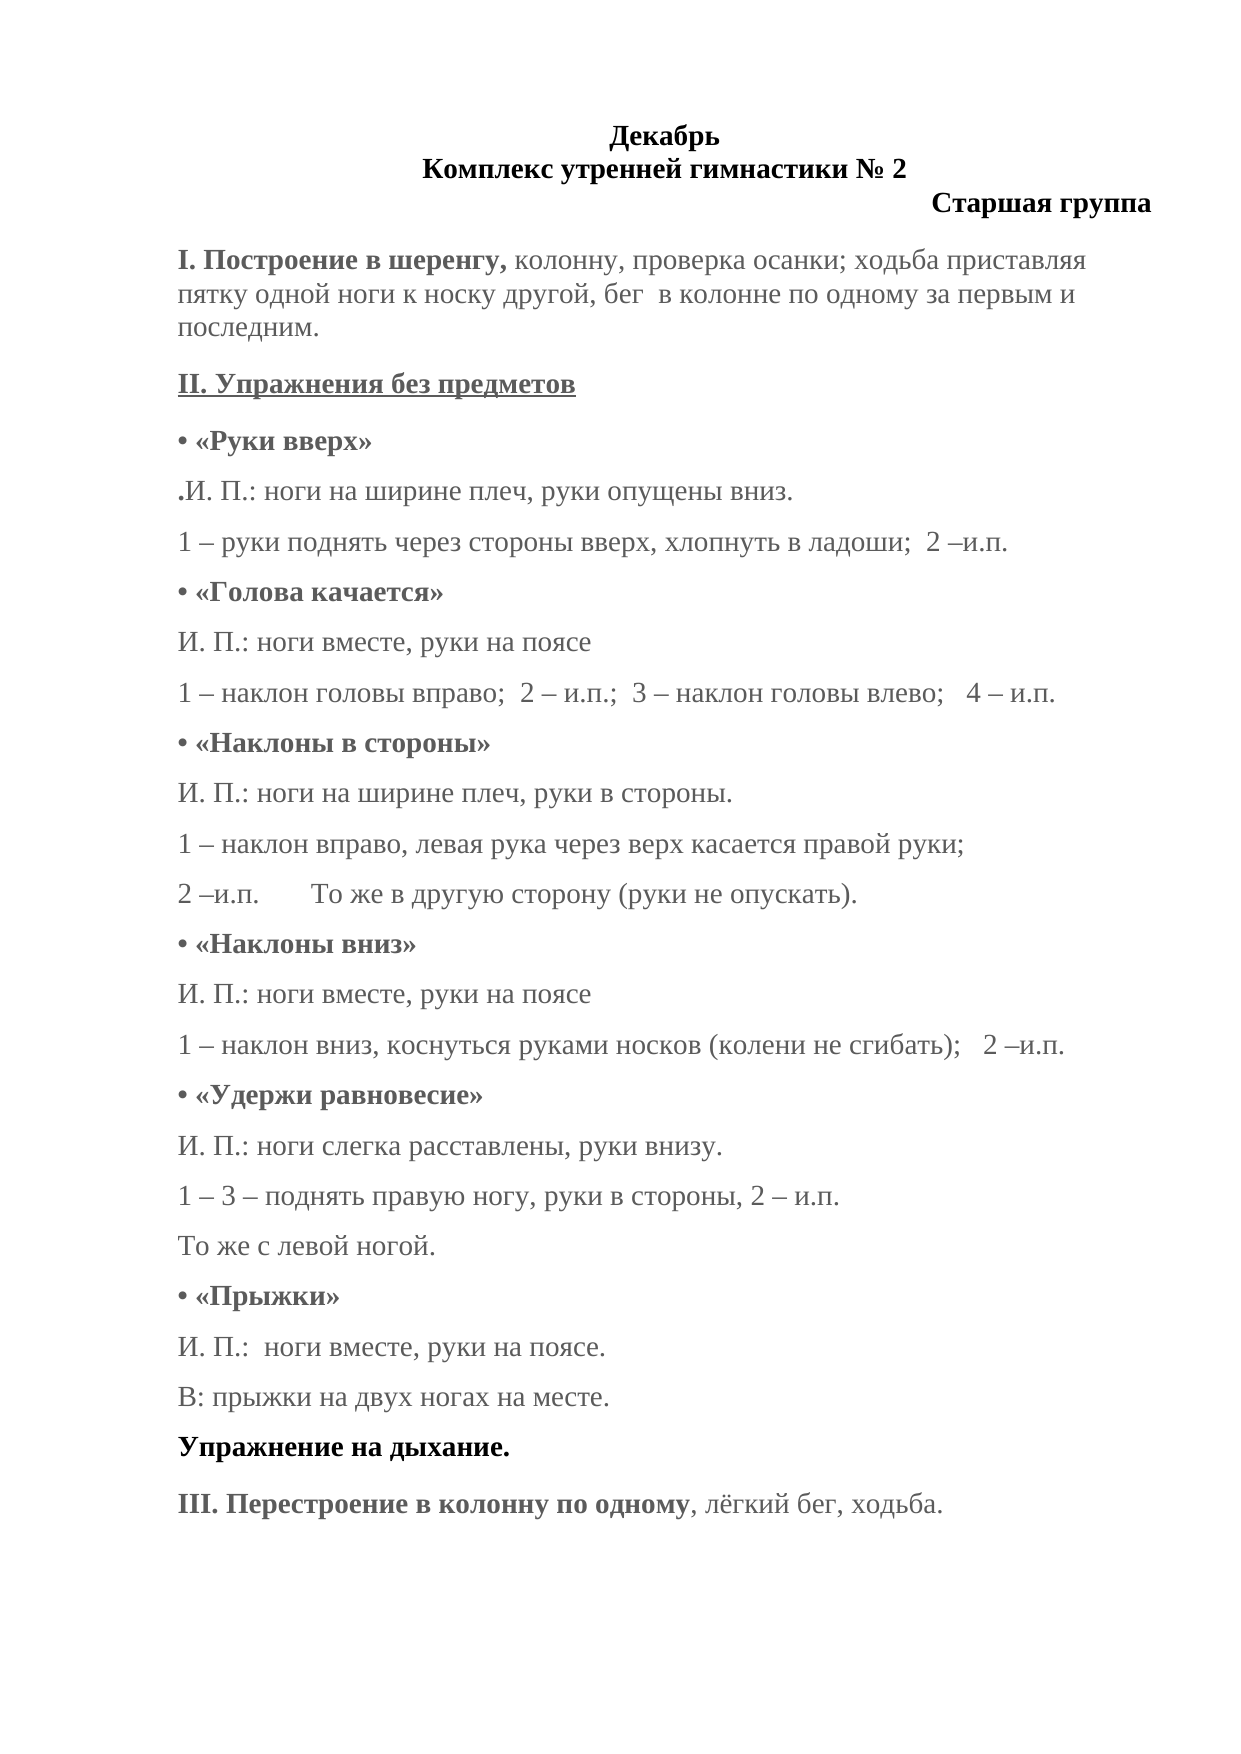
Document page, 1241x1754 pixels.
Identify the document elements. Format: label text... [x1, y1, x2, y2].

text • «Наклоны в стороны» [177, 725, 1152, 759]
text И. П.: ноги слегка расставлены, руки внизу. [177, 1128, 1152, 1161]
text 1 – руки поднять через стороны вверх, хлопнуть в ладоши; 2 –и.п. [177, 524, 1152, 557]
text То же с левой ногой. [177, 1228, 1152, 1262]
text 2 –и.п. То же в другую сторону (руки не опускать). [177, 876, 1152, 909]
text .И. П.: ноги на ширине плеч, руки опущены вниз. [177, 473, 1152, 507]
text • «Наклоны вниз» [177, 926, 1152, 960]
text Упражнение на дыхание. [177, 1429, 1152, 1463]
text В: прыжки на двух ногах на месте. [177, 1379, 1152, 1413]
text И. П.: ноги на ширине плеч, руки в стороны. [177, 775, 1152, 809]
text • «Голова качается» [177, 574, 1152, 608]
text 1 – 3 – поднять правую ногу, руки в стороны, 2 – и.п. [177, 1178, 1152, 1211]
text 1 – наклон вниз, коснуться руками носков (колени не сгибать); 2 –и.п. [177, 1027, 1152, 1061]
text Старшая группа [177, 185, 1152, 219]
text 1 – наклон головы вправо; 2 – и.п.; 3 – наклон головы влево; 4 – и.п. [177, 675, 1152, 708]
text Декабрь [177, 118, 1152, 152]
text И. П.: ноги вместе, руки на поясе [177, 624, 1152, 658]
text И. П.: ноги вместе, руки на поясе [177, 977, 1152, 1010]
text • «Руки вверх» [177, 423, 1152, 457]
text И. П.: ноги вместе, руки на поясе. [177, 1329, 1152, 1362]
text • «Прыжки» [177, 1278, 1152, 1312]
text II. Упражнения без предметов [177, 366, 1152, 400]
text Комплекс утренней гимнастики № 2 [177, 152, 1152, 185]
text • «Удержи равновесие» [177, 1077, 1152, 1111]
text III. Перестроение в колонну по одному, лёгкий бег, ходьба. [177, 1486, 1152, 1520]
text I. Построение в шеренгу, колонну, проверка осанки; ходьба приставляя пятку одной ноги к носку другой, бег в колонне по одному за первым и последним. [177, 242, 1152, 343]
text 1 – наклон вправо, левая рука через верх касается правой руки; [177, 826, 1152, 859]
